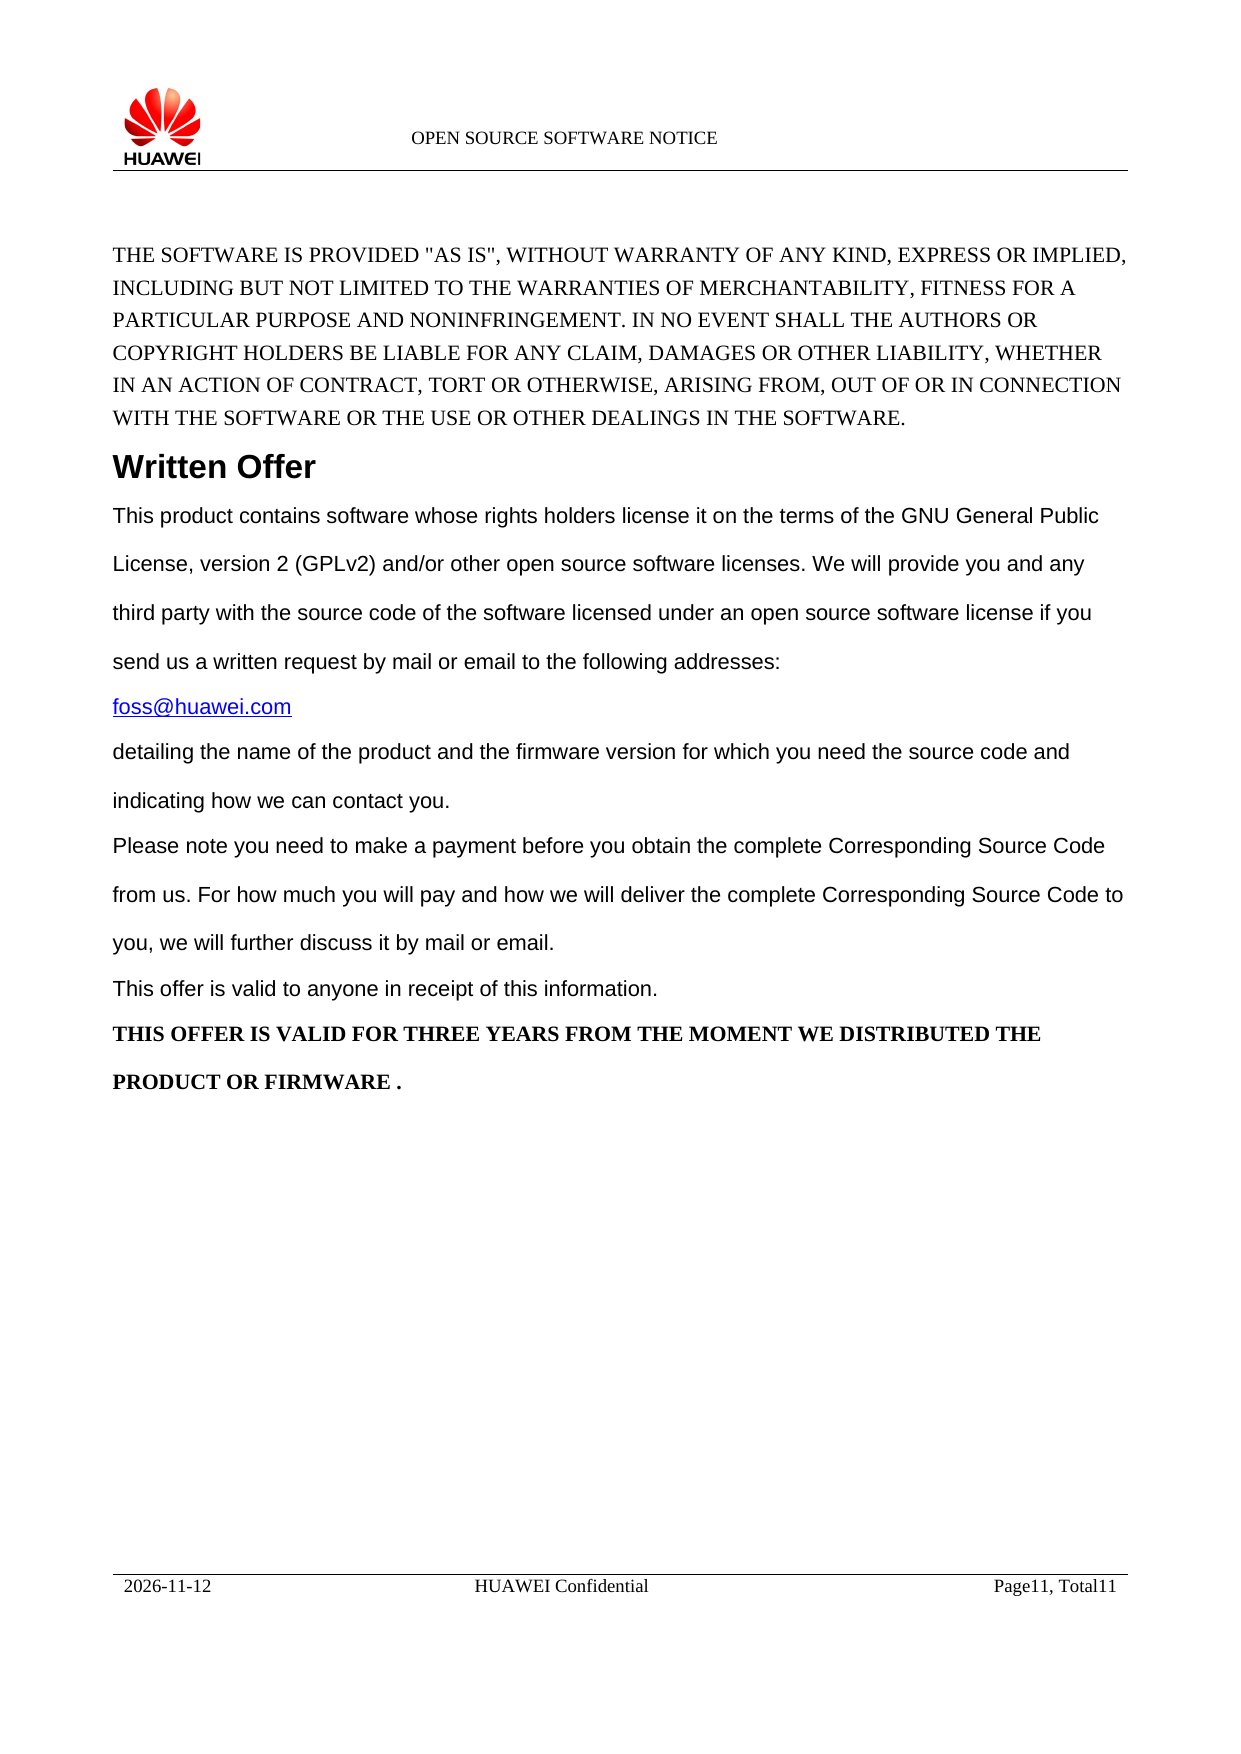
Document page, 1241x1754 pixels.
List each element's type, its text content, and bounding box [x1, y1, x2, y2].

text detailing the name of the product and the firmware version for which you need the source code and indicating how we can contact you. [112, 735, 1128, 817]
picture [124, 88, 201, 165]
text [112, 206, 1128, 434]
text This offer is valid for three years from the moment we distributed the product or firmware . [112, 1017, 1128, 1098]
text This offer is valid to anyone in receipt of this information. [112, 972, 1128, 1004]
text This product contains software whose rights holders license it on the terms of the GNU General Public License, version 2 (GPLv2) and/or other open source software licenses. We will provide you and any third party with the source code of the software licensed under an open source software license if you send us a written request by mail or email to the following addresses: [112, 499, 1128, 678]
text Written Offer [112, 434, 1128, 499]
text foss@huawei.com [112, 690, 1128, 723]
text Please note you need to make a payment before you obtain the complete Corresponding Source Code from us. For how much you will pay and how we will deliver the complete Corresponding Source Code to you, we will further discuss it by mail or email. [112, 829, 1128, 959]
